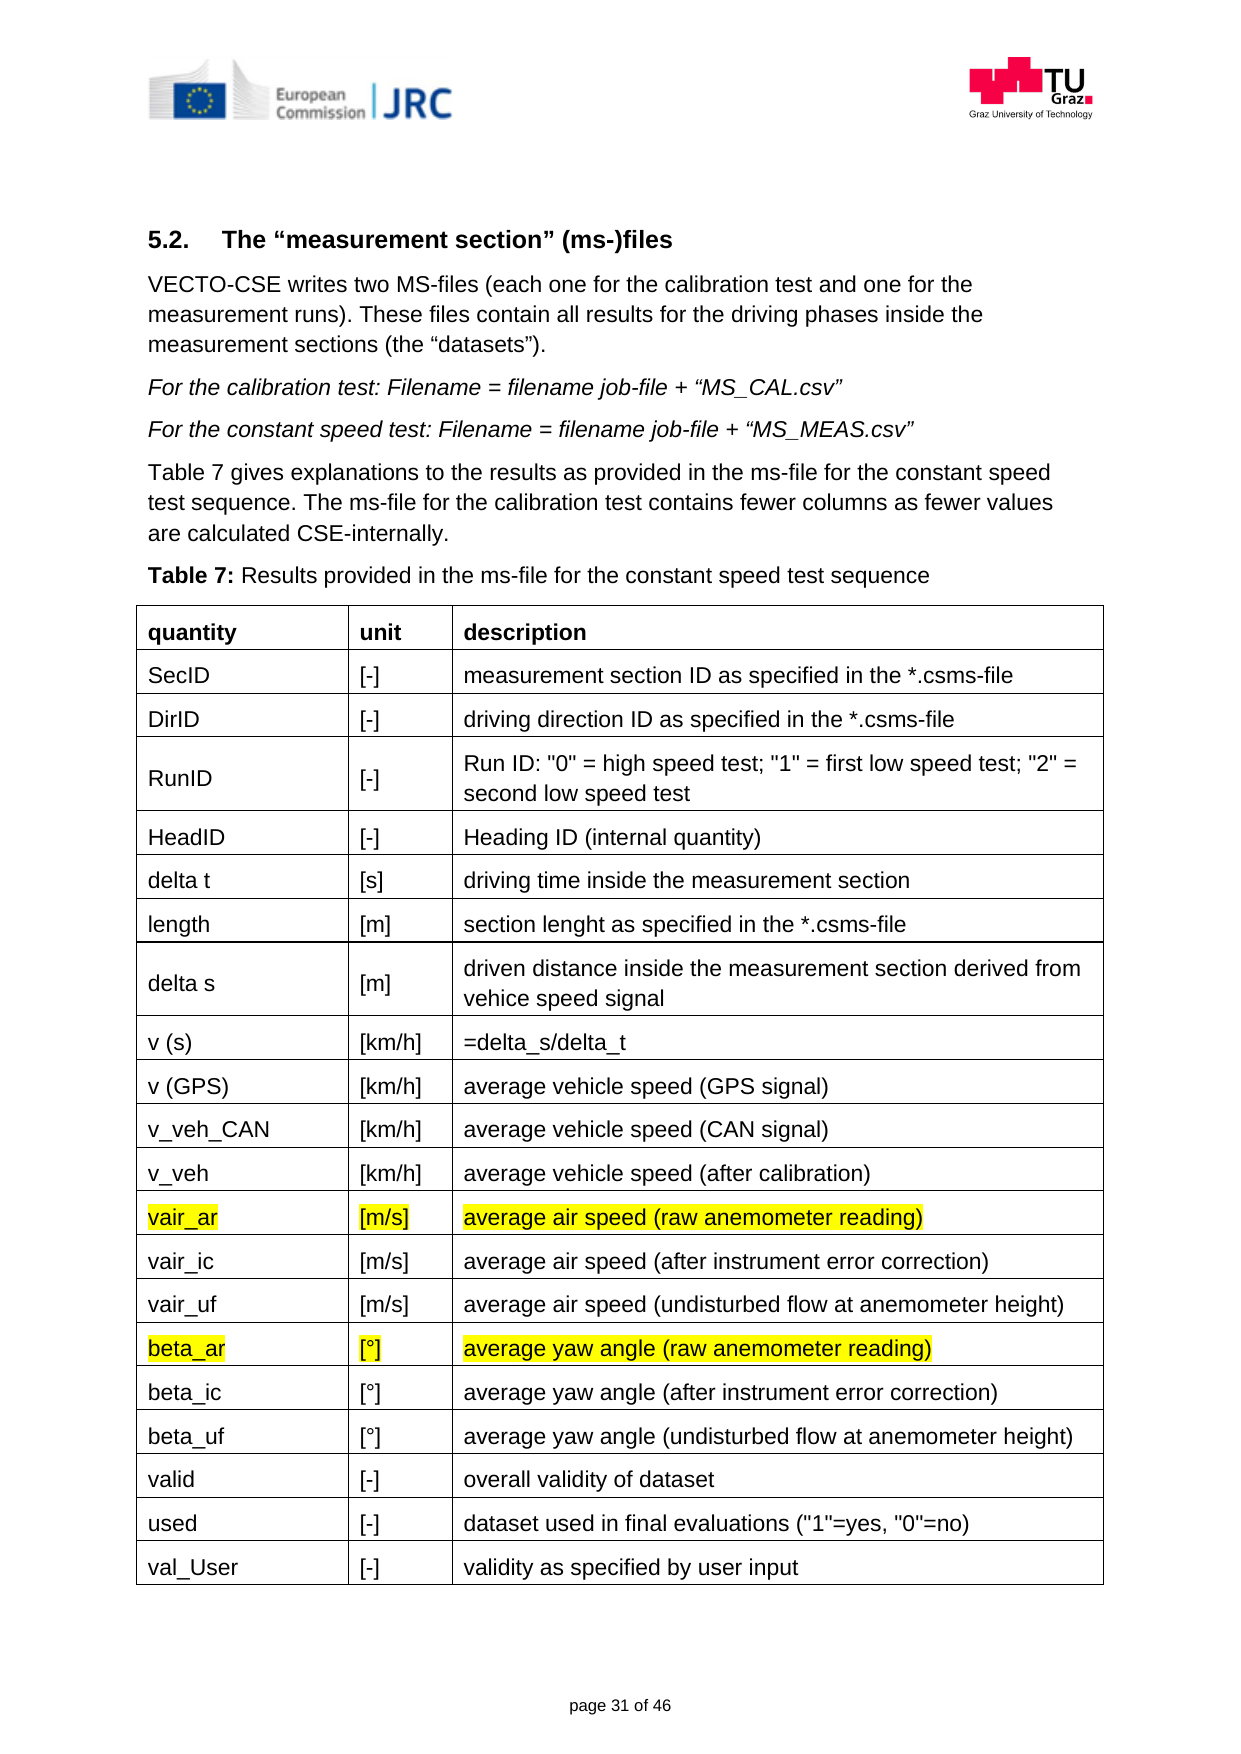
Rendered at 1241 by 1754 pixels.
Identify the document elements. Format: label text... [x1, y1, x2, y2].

table_cell HeadID [137, 811, 348, 854]
table_cell [-] [349, 1541, 452, 1584]
picture [147, 56, 453, 120]
table_cell [°] [349, 1410, 452, 1453]
table_cell [m/s] [349, 1191, 452, 1234]
text For the constant speed test: Filename = filename job-file + “MS_MEAS.csv” [148, 416, 1092, 443]
table_cell delta t [137, 855, 348, 898]
table_cell validity as specified by user input [453, 1541, 1103, 1584]
table_cell overall validity of dataset [453, 1454, 1103, 1497]
table_cell v_veh [137, 1148, 348, 1190]
table_cell [-] [349, 1454, 452, 1497]
table_cell used [137, 1498, 348, 1540]
table_cell beta_ar [137, 1323, 348, 1365]
table_cell DirID [137, 694, 348, 736]
table_cell v (GPS) [137, 1060, 348, 1103]
table_cell valid [137, 1454, 348, 1497]
table_cell Heading ID (internal quantity) [453, 811, 1103, 854]
text For the calibration test: Filename = filename job-file + “MS_CAL.csv” [148, 374, 1092, 400]
table_cell [m/s] [349, 1279, 452, 1322]
table_cell length [137, 899, 348, 941]
table_cell average air speed (undisturbed flow at anemometer height) [453, 1279, 1103, 1322]
table_cell [°] [349, 1323, 452, 1365]
picture [969, 57, 1093, 120]
table_cell driven distance inside the measurement section derived from vehice speed signal [453, 943, 1103, 1015]
text Table 7 gives explanations to the results as provided in the ms-file for the constant speed test sequence. The ms-file for the calibration test contains fewer columns as fewer values are calculated CSE-internally. [148, 459, 1092, 546]
table_cell [s] [349, 855, 452, 898]
table_cell Run ID: "0" = high speed test; "1" = first low speed test; "2" = second low speed test [453, 737, 1103, 810]
table_cell dataset used in final evaluations ("1"=yes, "0"=no) [453, 1498, 1103, 1540]
table_cell [-] [349, 811, 452, 854]
table_cell [-] [349, 737, 452, 810]
table_cell [km/h] [349, 1060, 452, 1103]
table_cell beta_uf [137, 1410, 348, 1453]
table_cell driving direction ID as specified in the *.csms-file [453, 694, 1103, 736]
table_cell vair_ar [137, 1191, 348, 1234]
table_cell [°] [349, 1366, 452, 1409]
table_cell =delta_s/delta_t [453, 1016, 1103, 1059]
table_header unit [349, 606, 452, 649]
table_cell RunID [137, 737, 348, 810]
table_cell [m] [349, 899, 452, 941]
table_cell average vehicle speed (GPS signal) [453, 1060, 1103, 1103]
table_cell section lenght as specified in the *.csms-file [453, 899, 1103, 941]
text Table 7: Results provided in the ms-file for the constant speed test sequence [148, 562, 1092, 589]
table_cell average air speed (raw anemometer reading) [453, 1191, 1103, 1234]
table_cell [km/h] [349, 1148, 452, 1190]
table_cell [-] [349, 650, 452, 692]
table_cell delta s [137, 943, 348, 1015]
text VECTO-CSE writes two MS-files (each one for the calibration test and one for the measurement runs). These files contain all results for the driving phases inside the measurement sections (the “datasets”). [148, 271, 1092, 357]
table_cell [m] [349, 943, 452, 1015]
table_cell average vehicle speed (CAN signal) [453, 1104, 1103, 1147]
table_cell [km/h] [349, 1016, 452, 1059]
table_cell v_veh_CAN [137, 1104, 348, 1147]
table_cell measurement section ID as specified in the *.csms-file [453, 650, 1103, 692]
subtitle The “measurement section” (ms-)files [148, 225, 1092, 254]
table_cell [-] [349, 1498, 452, 1540]
table_cell average vehicle speed (after calibration) [453, 1148, 1103, 1190]
table_cell vair_uf [137, 1279, 348, 1322]
table_cell SecID [137, 650, 348, 692]
table_cell val_User [137, 1541, 348, 1584]
table_cell beta_ic [137, 1366, 348, 1409]
table_cell driving time inside the measurement section [453, 855, 1103, 898]
table_cell average yaw angle (after instrument error correction) [453, 1366, 1103, 1409]
table_header description [453, 606, 1103, 649]
table_cell [m/s] [349, 1235, 452, 1278]
table_cell v (s) [137, 1016, 348, 1059]
table_header quantity [137, 606, 348, 649]
table_cell average yaw angle (undisturbed flow at anemometer height) [453, 1410, 1103, 1453]
table_cell average yaw angle (raw anemometer reading) [453, 1323, 1103, 1365]
table_cell vair_ic [137, 1235, 348, 1278]
table_cell [-] [349, 694, 452, 736]
table_cell [km/h] [349, 1104, 452, 1147]
table_cell average air speed (after instrument error correction) [453, 1235, 1103, 1278]
